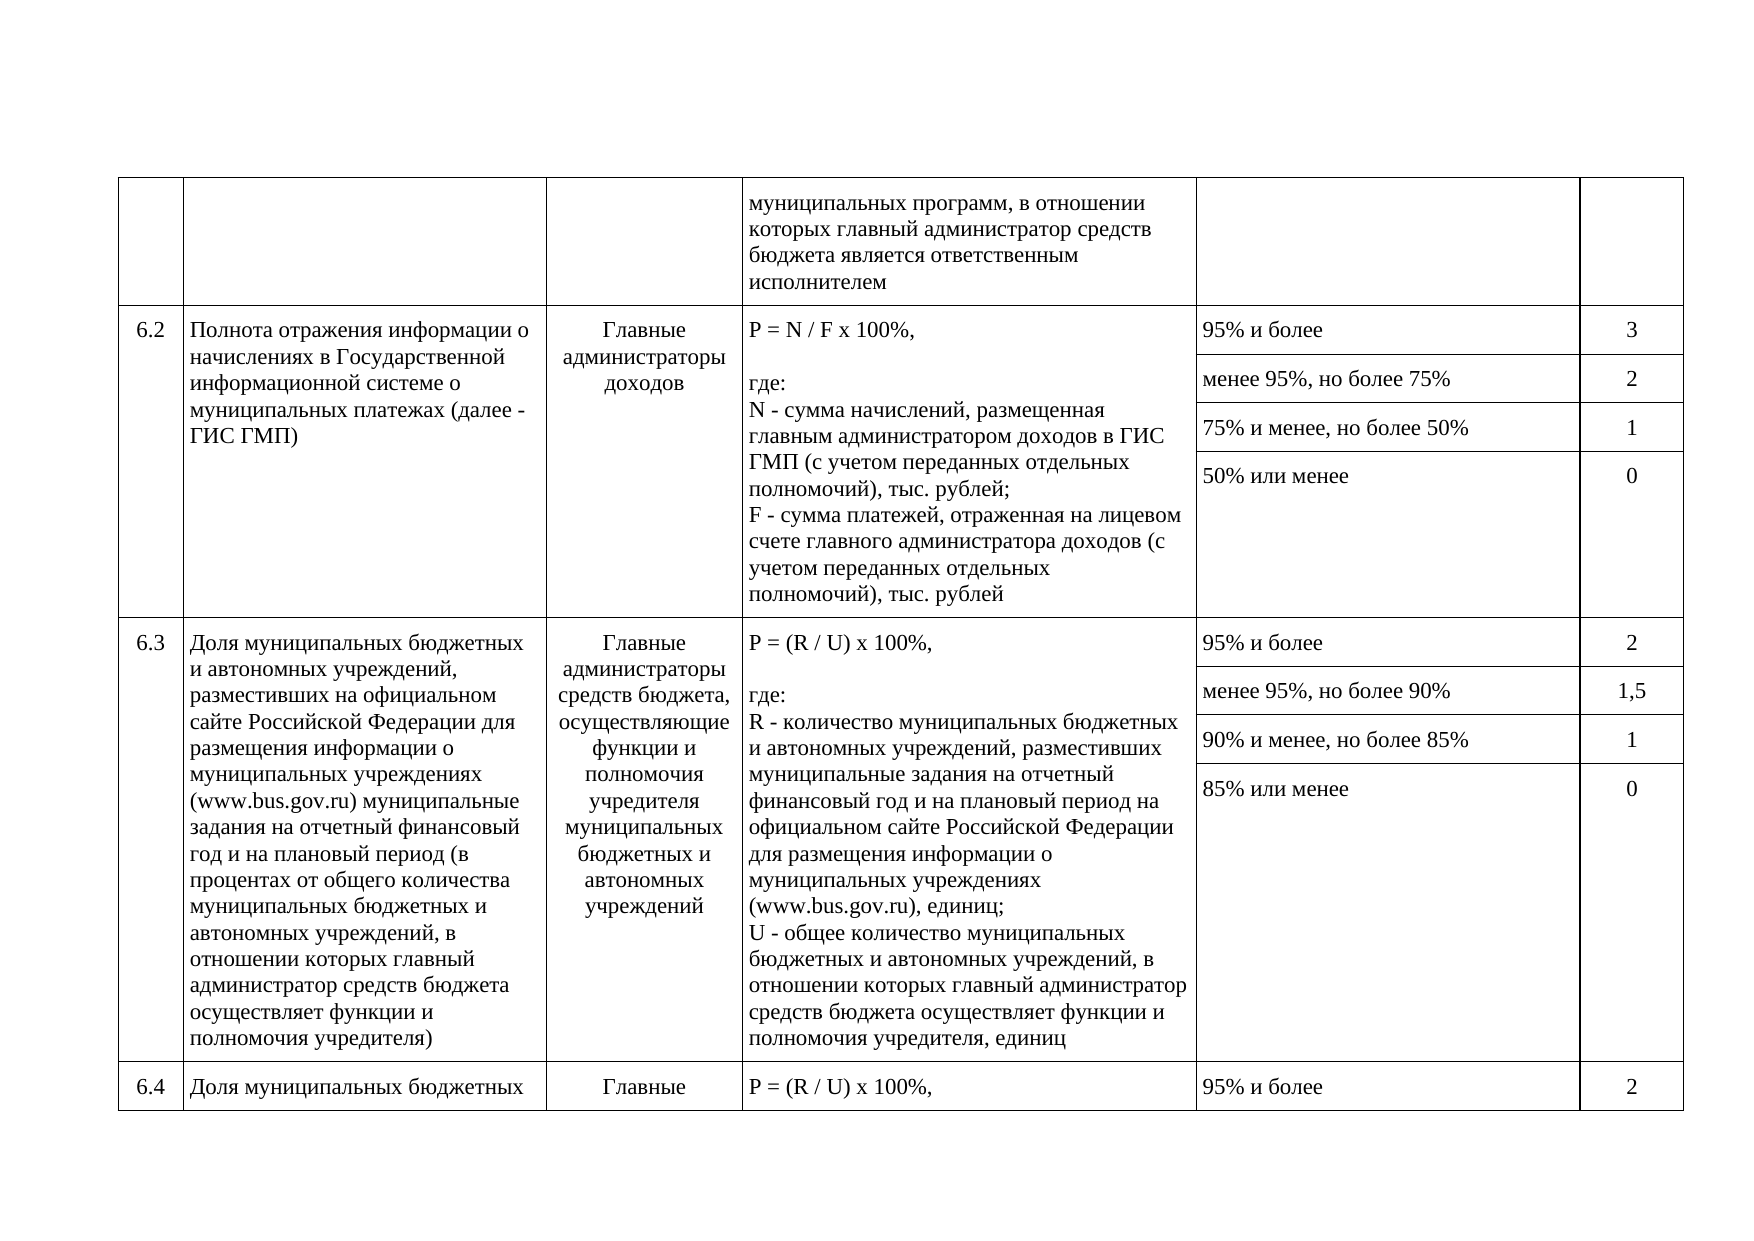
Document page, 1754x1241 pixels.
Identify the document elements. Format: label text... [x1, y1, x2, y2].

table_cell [184, 1062, 546, 1110]
table_cell 75% и менее, но более 50% [1197, 403, 1579, 451]
table_cell 6.4 [119, 1062, 183, 1110]
table_cell менее 95%, но более 75% [1197, 355, 1579, 402]
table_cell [547, 1062, 742, 1110]
table_cell 3 [1581, 306, 1683, 353]
table_cell 50% или менее [1197, 452, 1579, 617]
table_cell Доля муниципальных бюджетных и автономных учреждений, разместивших на официальном сайте Российской Федерации для размещения информации о муниципальных учреждениях (www.bus.gov.ru) муниципальные задания на отчетный финансовый год и на плановый период (в процентах от общего количества муниципальных бюджетных и автономных учреждений, в отношении которых главный администратор средств бюджета осуществляет функции и полномочия учредителя) [184, 618, 546, 1061]
table_cell 95% и более [1197, 618, 1579, 666]
table_cell 1 [1581, 403, 1683, 451]
table_cell 2 [1581, 618, 1683, 666]
table_cell P = N / F x 100%, где: N - сумма начислений, размещенная главным администратором доходов в ГИС ГМП (с учетом переданных отдельных полномочий), тыс. рублей; F - сумма платежей, отраженная на лицевом счете главного администратора доходов (с учетом переданных отдельных полномочий), тыс. рублей [743, 306, 1196, 617]
table_cell 95% и более [1197, 306, 1579, 353]
table_cell 85% или менее [1197, 764, 1579, 1061]
table_cell 0 [1581, 764, 1683, 1061]
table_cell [1197, 178, 1579, 305]
table_cell 1 [1581, 715, 1683, 763]
table_cell Главные администраторы средств бюджета, осуществляющие функции и полномочия учредителя муниципальных бюджетных и автономных учреждений [547, 618, 742, 1061]
table_cell 6.3 [119, 618, 183, 1061]
table_cell 1,5 [1581, 667, 1683, 714]
table_cell 0 [1581, 452, 1683, 617]
table_cell менее 95%, но более 90% [1197, 667, 1579, 714]
table_cell 6.2 [119, 306, 183, 617]
table_cell 95% и более [1197, 1062, 1579, 1110]
table_cell 0 [1581, 178, 1683, 305]
table_cell 2 [1581, 355, 1683, 402]
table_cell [743, 1062, 1196, 1110]
table_cell P = (R / U) x 100%, где: R - количество муниципальных бюджетных и автономных учреждений, разместивших муниципальные задания на отчетный финансовый год и на плановый период на официальном сайте Российской Федерации для размещения информации о муниципальных учреждениях (www.bus.gov.ru), единиц; U - общее количество муниципальных бюджетных и автономных учреждений, в отношении которых главный администратор средств бюджета осуществляет функции и полномочия учредителя, единиц [743, 618, 1196, 1061]
table_cell Полнота отражения информации о начислениях в Государственной информационной системе о муниципальных платежах (далее - ГИС ГМП) [184, 306, 546, 617]
table_cell 90% и менее, но более 85% [1197, 715, 1579, 763]
table_cell Главные администраторы доходов [547, 306, 742, 617]
table_cell 2 [1581, 1062, 1683, 1110]
